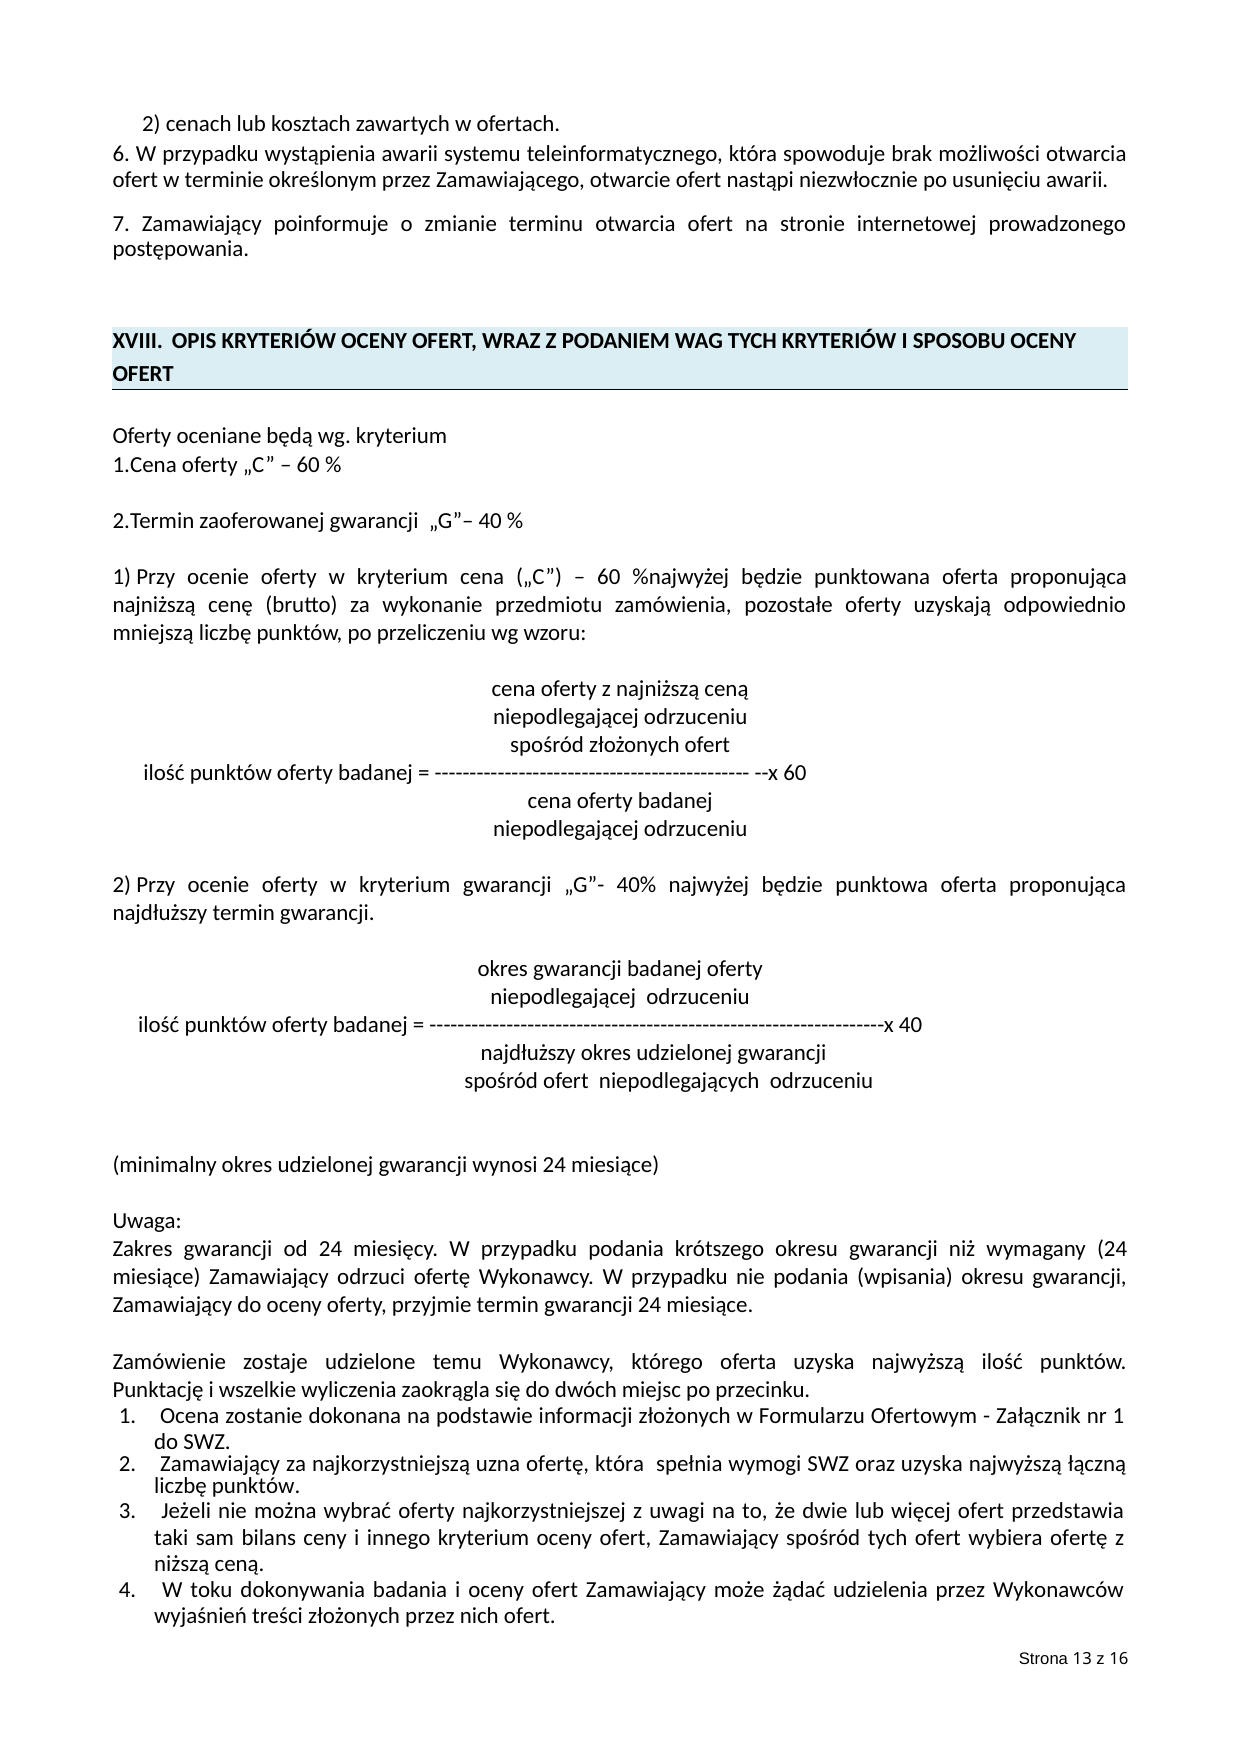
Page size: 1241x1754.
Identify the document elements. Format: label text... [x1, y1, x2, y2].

list Zamawiający za najkorzystniejszą uzna ofertę, która spełnia wymogi SWZ oraz uzyska najwyższą łączną liczbę punktów. [118, 1454, 1128, 1498]
text niepodlegającej odrzuceniu [112, 814, 1128, 842]
text 2. Termin zaoferowanej gwarancji „G”– 40 % [112, 506, 1128, 534]
text 1. Cena oferty „C” – 60 % [112, 450, 1128, 478]
text Uwaga: [112, 1206, 1128, 1234]
list OPIS KRYTERIÓW OCENY OFERT, WRAZ Z PODANIEM WAG TYCH KRYTERIÓW I SPOSOBU OCENY OFERT [112, 327, 1128, 389]
text ilość punktów oferty badanej = -----------------------------------------------------------------x 40 [112, 1010, 1128, 1038]
text 1) Przy ocenie oferty w kryterium cena („C”) – 60 %najwyżej będzie punktowana oferta proponująca najniższą cenę (brutto) za wykonanie przedmiotu zamówienia, pozostałe oferty uzyskają odpowiednio mniejszą liczbę punktów, po przeliczeniu wg wzoru: [112, 562, 1128, 646]
text 2) cenach lub kosztach zawartych w ofertach. [142, 109, 1128, 137]
text spośród złożonych ofert [112, 730, 1128, 758]
text spośród ofert niepodlegających odrzuceniu [112, 1066, 1128, 1094]
text okres gwarancji badanej oferty [112, 954, 1128, 982]
text Zakres gwarancji od 24 miesięcy. W przypadku podania krótszego okresu gwarancji niż wymagany (24 miesiące) Zamawiający odrzuci ofertę Wykonawcy. W przypadku nie podania (wpisania) okresu gwarancji, Zamawiający do oceny oferty, przyjmie termin gwarancji 24 miesiące. [112, 1234, 1128, 1318]
text 7. Zamawiający poinformuje o zmianie terminu otwarcia ofert na stronie internetowej prowadzonego postępowania. [112, 211, 1128, 262]
text najdłuższy okres udzielonej gwarancji [112, 1038, 1128, 1066]
text Zamówienie zostaje udzielone temu Wykonawcy, którego oferta uzyska najwyższą ilość punktów. Punktację i wszelkie wyliczenia zaokrągla się do dwóch miejsc po przecinku. [112, 1347, 1128, 1403]
text ilość punktów oferty badanej = --------------------------------------------- --x 60 [112, 758, 1128, 786]
text 2) Przy ocenie oferty w kryterium gwarancji „G”- 40% najwyżej będzie punktowa oferta proponująca najdłuższy termin gwarancji. [112, 870, 1128, 926]
list Ocena zostanie dokonana na podstawie informacji złożonych w Formularzu Ofertowym - Załącznik nr 1 do SWZ. [118, 1403, 1126, 1454]
list Jeżeli nie można wybrać oferty najkorzystniejszej z uwagi na to, że dwie lub więcej ofert przedstawia taki sam bilans ceny i innego kryterium oceny ofert, Zamawiający spośród tych ofert wybiera ofertę z niższą ceną. [118, 1498, 1126, 1577]
text niepodlegającej odrzuceniu [112, 702, 1128, 730]
text 6. W przypadku wystąpienia awarii systemu teleinformatycznego, która spowoduje brak możliwości otwarcia ofert w terminie określonym przez Zamawiającego, otwarcie ofert nastąpi niezwłocznie po usunięciu awarii. [112, 141, 1128, 193]
text niepodlegającej odrzuceniu [112, 982, 1128, 1010]
list W toku dokonywania badania i oceny ofert Zamawiający może żądać udzielenia przez Wykonawców wyjaśnień treści złożonych przez nich ofert. [118, 1577, 1126, 1628]
text cena oferty badanej [112, 786, 1128, 814]
text (minimalny okres udzielonej gwarancji wynosi 24 miesiące) [112, 1150, 1128, 1178]
text Oferty oceniane będą wg. kryterium [112, 422, 1128, 450]
text cena oferty z najniższą ceną [112, 674, 1128, 702]
